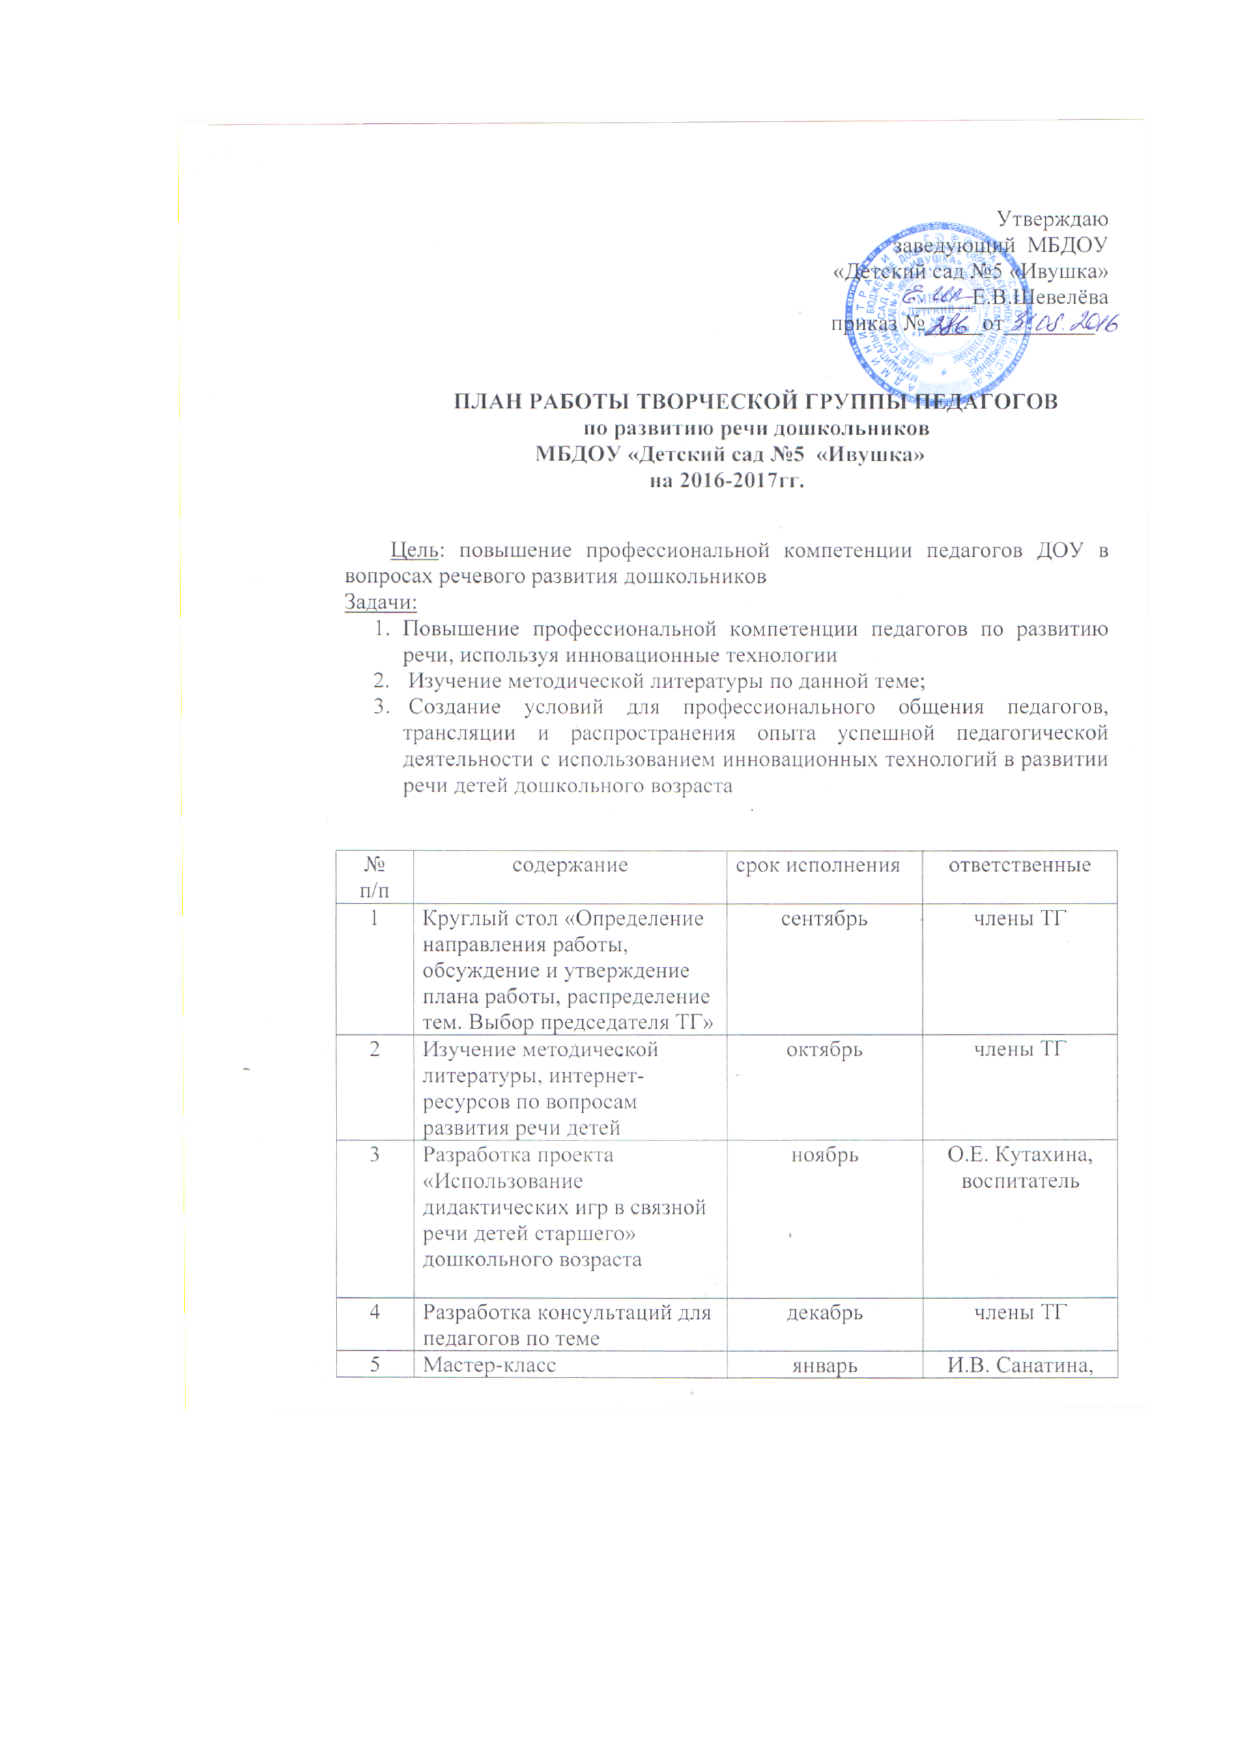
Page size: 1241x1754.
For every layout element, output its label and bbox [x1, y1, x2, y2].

picture [177, 118, 1151, 1410]
